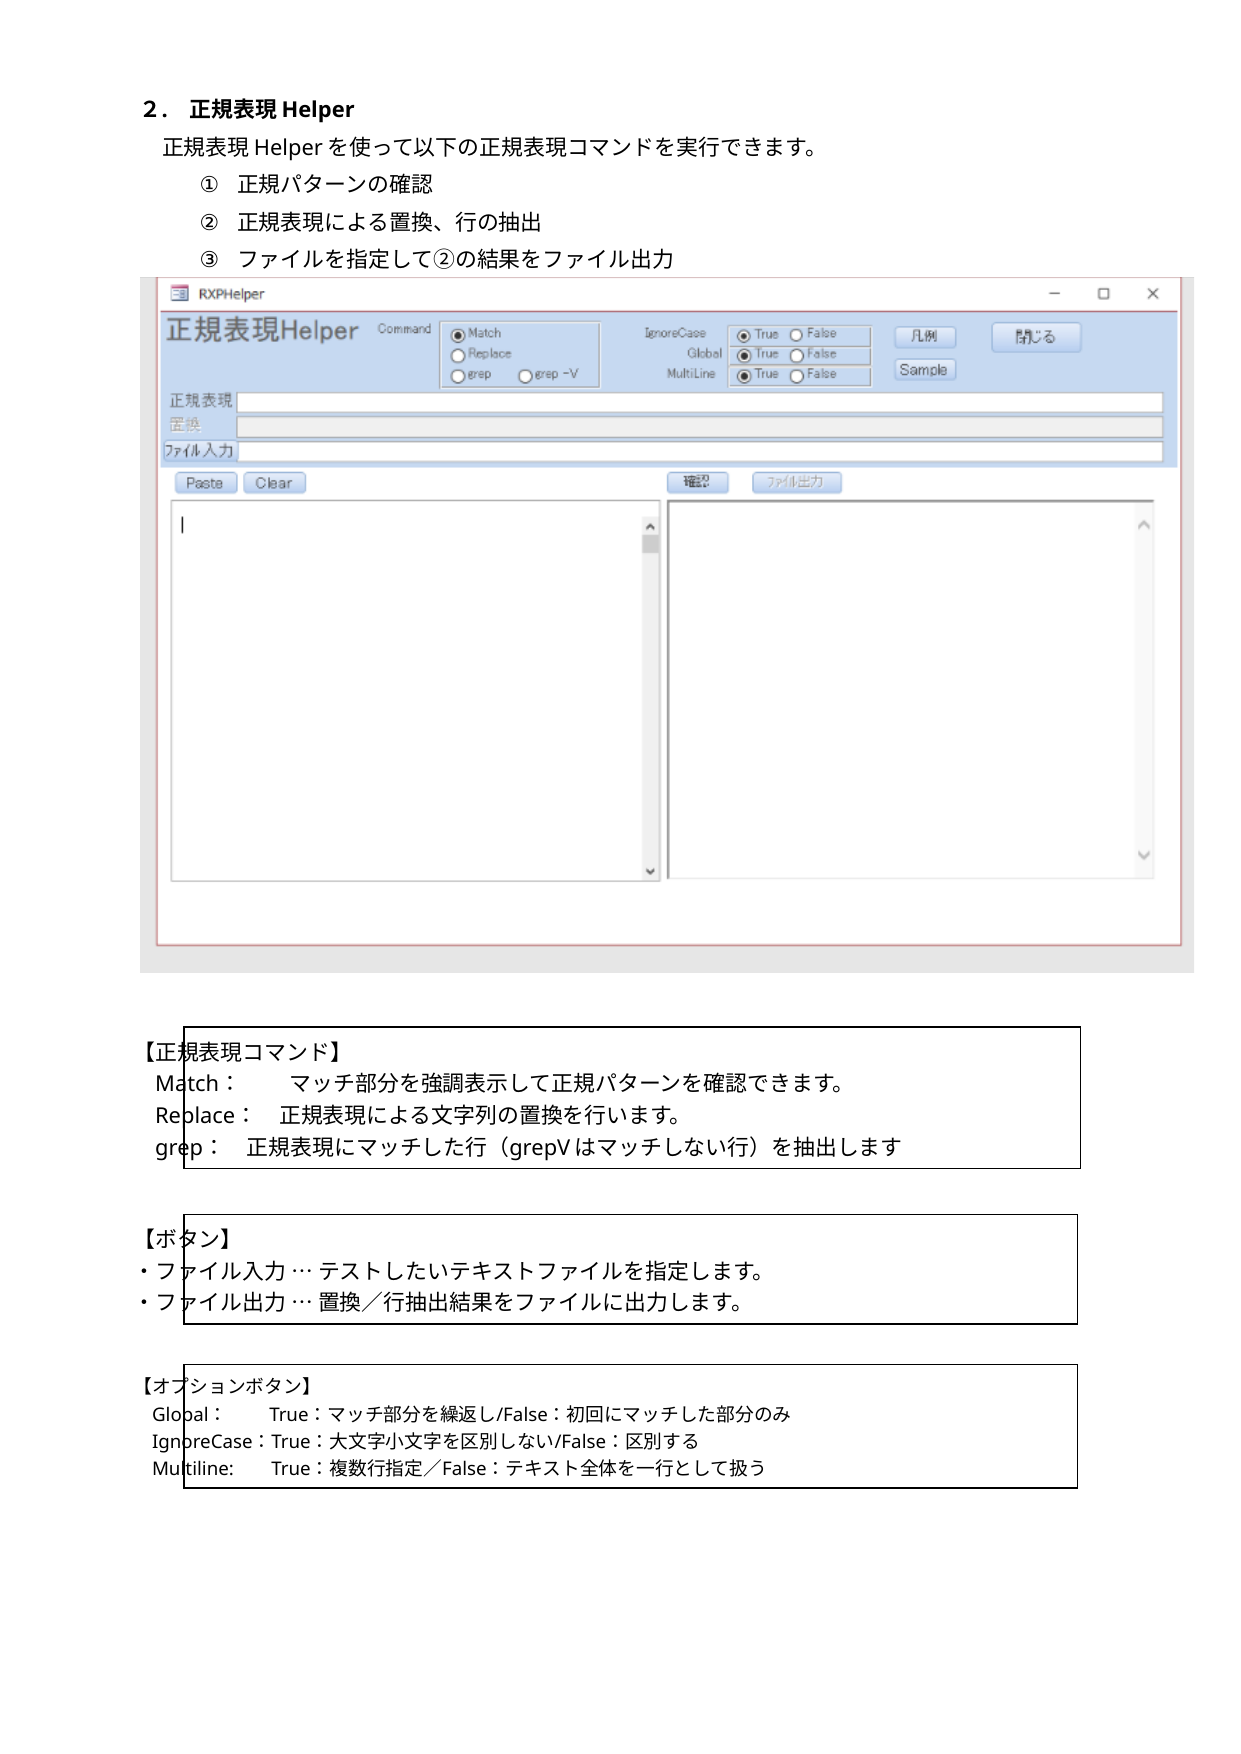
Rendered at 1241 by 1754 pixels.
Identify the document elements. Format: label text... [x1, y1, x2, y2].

text 正規表現Helperを使って以下の正規表現コマンドを実行できます。 [118, 127, 1122, 164]
list 正規表現による置換、行の抽出 [199, 202, 1122, 239]
list 正規パターンの確認 [199, 164, 1122, 202]
text ２. 正規表現Helper [118, 89, 1122, 127]
list ファイルを指定して②の結果をファイル出力 [199, 239, 1122, 277]
picture [140, 277, 1195, 973]
